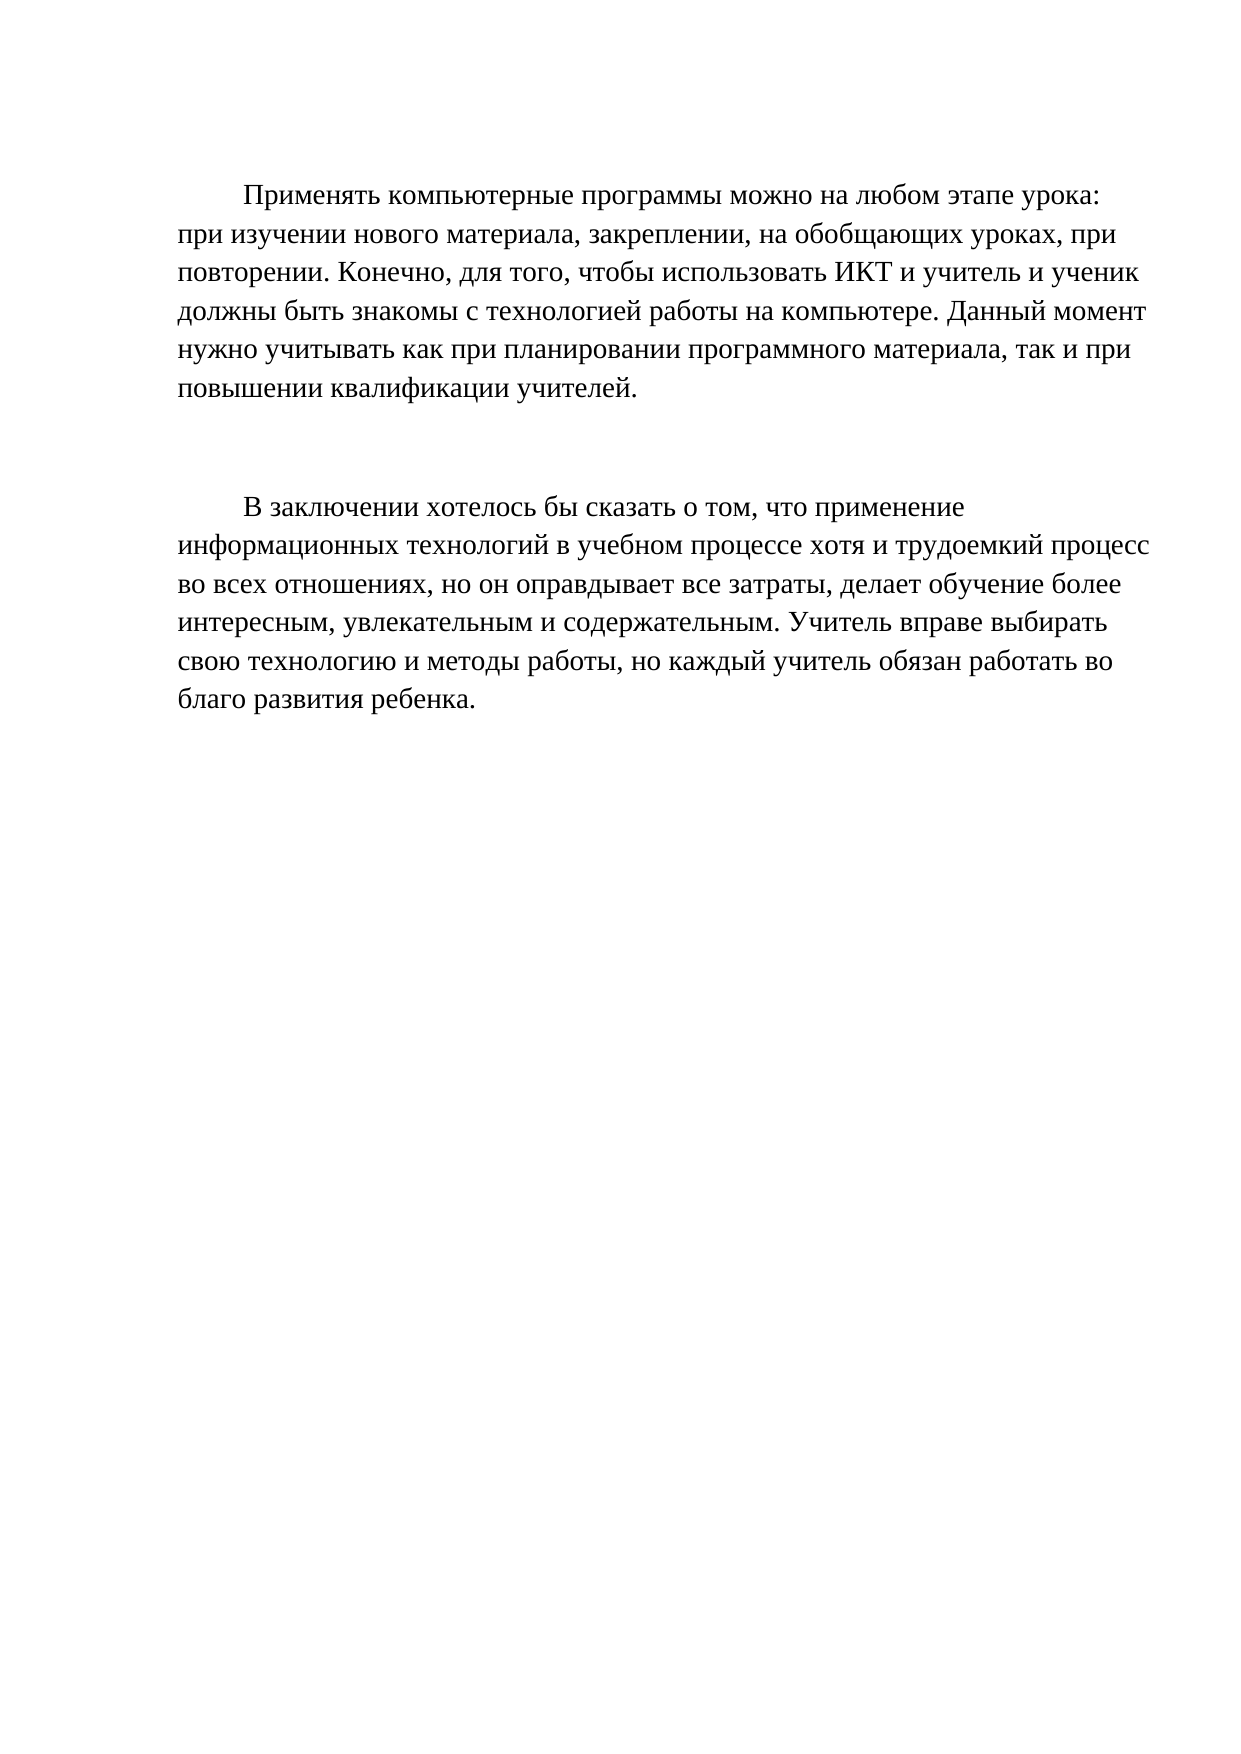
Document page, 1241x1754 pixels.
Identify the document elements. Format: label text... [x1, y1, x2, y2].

text В заключении хотелось бы сказать о том, что применение информационных технологий в учебном процессе хотя и трудоемкий процесс во всех отношениях, но он оправдывает все затраты, делает обучение более интересным, увлекательным и содержательным. Учитель вправе выбирать свою технологию и методы работы, но каждый учитель обязан работать во благо развития ребенка. [177, 489, 1152, 715]
text Применять компьютерные программы можно на любом этапе урока: при изучении нового материала, закреплении, на обобщающих уроках, при повторении. Конечно, для того, чтобы использовать ИКТ и учитель и ученик должны быть знакомы с технологией работы на компьютере. Данный момент нужно учитывать как при планировании программного материала, так и при повышении квалификации учителей. [177, 177, 1152, 404]
